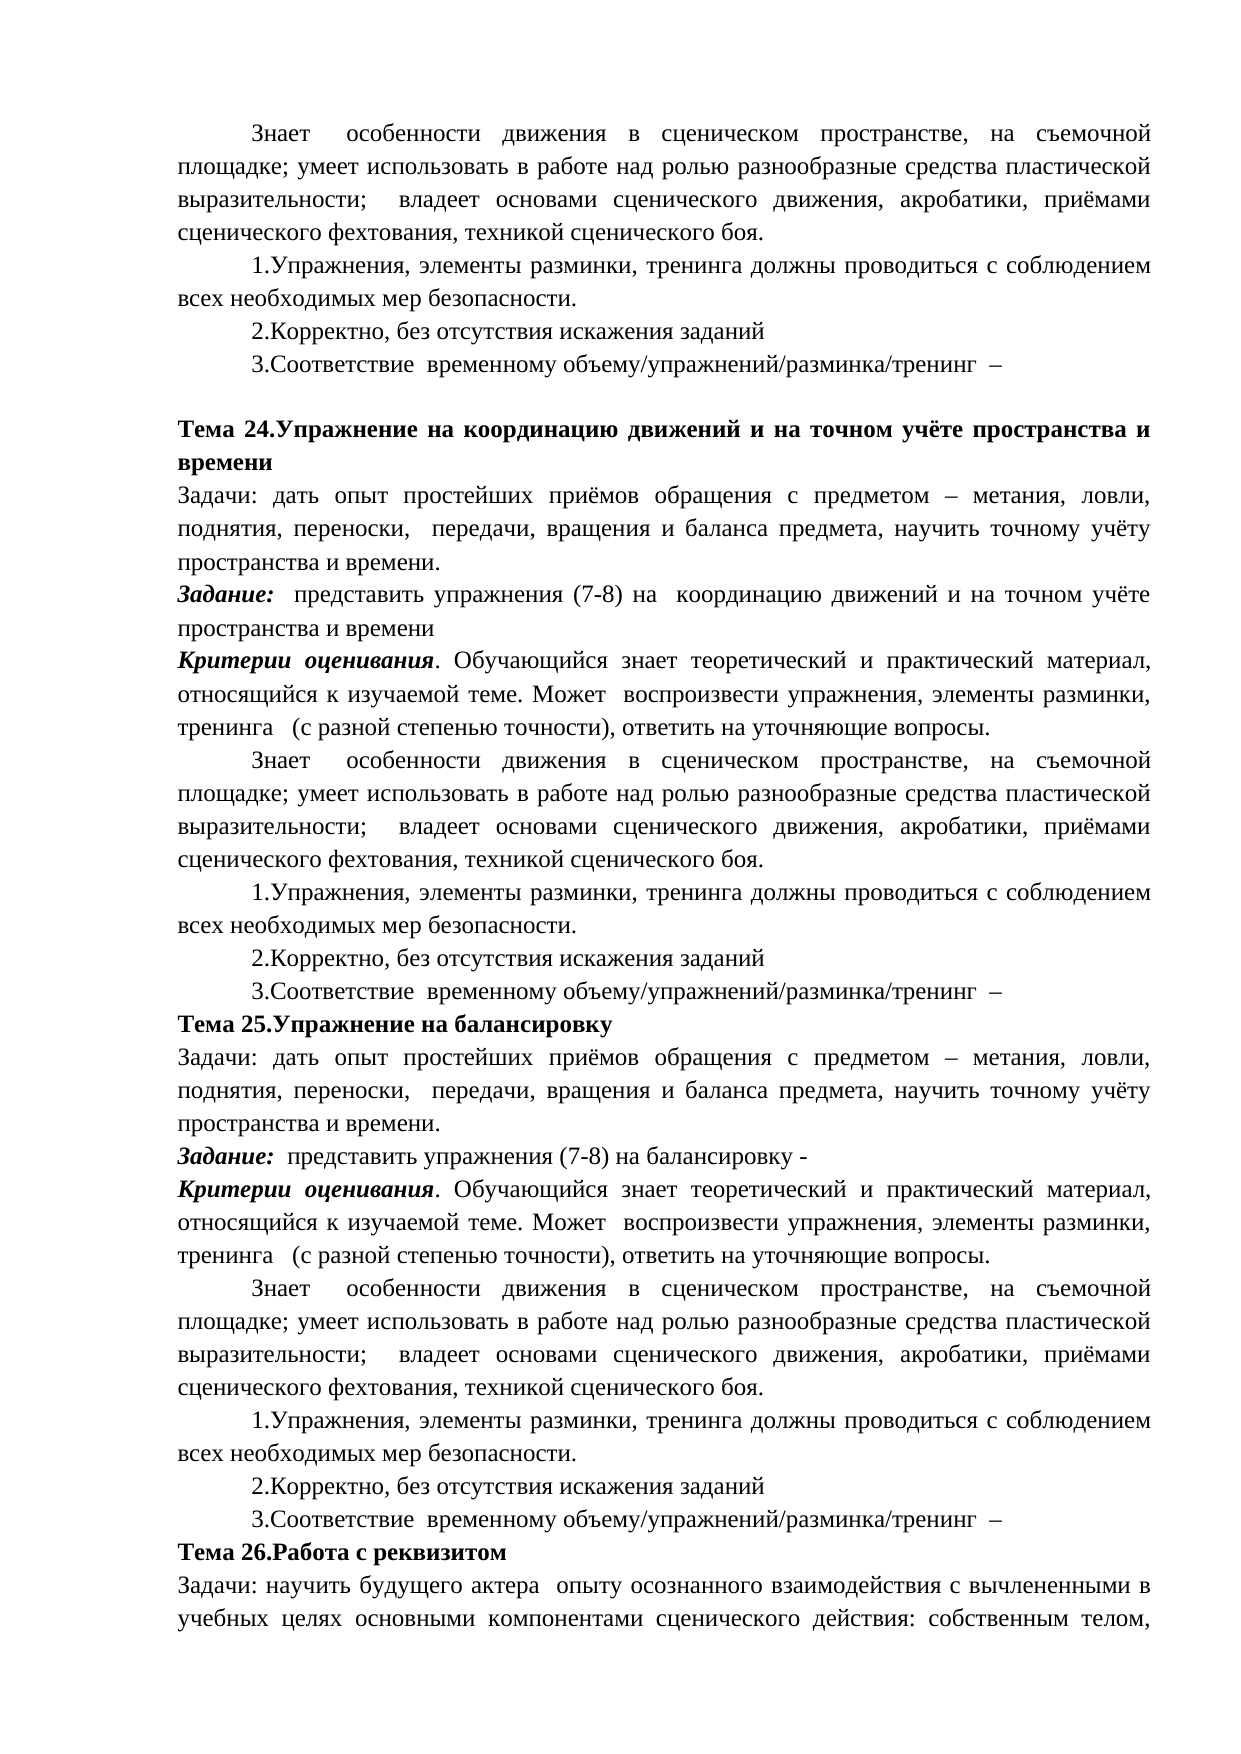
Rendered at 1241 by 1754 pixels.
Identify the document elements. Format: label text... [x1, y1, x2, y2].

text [177, 1570, 1152, 1632]
text Задачи: дать опыт простейших приёмов обращения с предметом – метания, ловли, поднятия, переноски, передачи, вращения и баланса предмета, научить точному учёту пространства и времени. [177, 481, 1152, 575]
text Тема 24.Упражнение на координацию движений и на точном учёте пространства и времени [177, 414, 1152, 476]
text 2.Корректно, без отсутствия искажения заданий [177, 1471, 1152, 1500]
text 1.Упражнения, элементы разминки, тренинга должны проводиться с соблюдением всех необходимых мер безопасности. [177, 1405, 1152, 1467]
text 3.Соответствие временному объему/упражнений/разминка/тренинг – [177, 976, 1152, 1004]
text Тема 25.Упражнение на балансировку [177, 1009, 1152, 1038]
text Задание: представить упражнения (7-8) на координацию движений и на точном учёте пространства и времени [177, 579, 1152, 641]
text 1.Упражнения, элементы разминки, тренинга должны проводиться с соблюдением всех необходимых мер безопасности. [177, 250, 1152, 312]
text Тема 26.Работа с реквизитом [177, 1537, 1152, 1566]
text 3.Соответствие временному объему/упражнений/разминка/тренинг – [177, 1504, 1152, 1533]
text 2.Корректно, без отсутствия искажения заданий [177, 316, 1152, 345]
text Задачи: дать опыт простейших приёмов обращения с предметом – метания, ловли, поднятия, переноски, передачи, вращения и баланса предмета, научить точному учёту пространства и времени. [177, 1042, 1152, 1137]
text 3.Соответствие временному объему/упражнений/разминка/тренинг – [177, 349, 1152, 378]
text 1.Упражнения, элементы разминки, тренинга должны проводиться с соблюдением всех необходимых мер безопасности. [177, 877, 1152, 938]
text 2.Корректно, без отсутствия искажения заданий [177, 943, 1152, 972]
text Задание: представить упражнения (7-8) на балансировку - [177, 1141, 1152, 1170]
